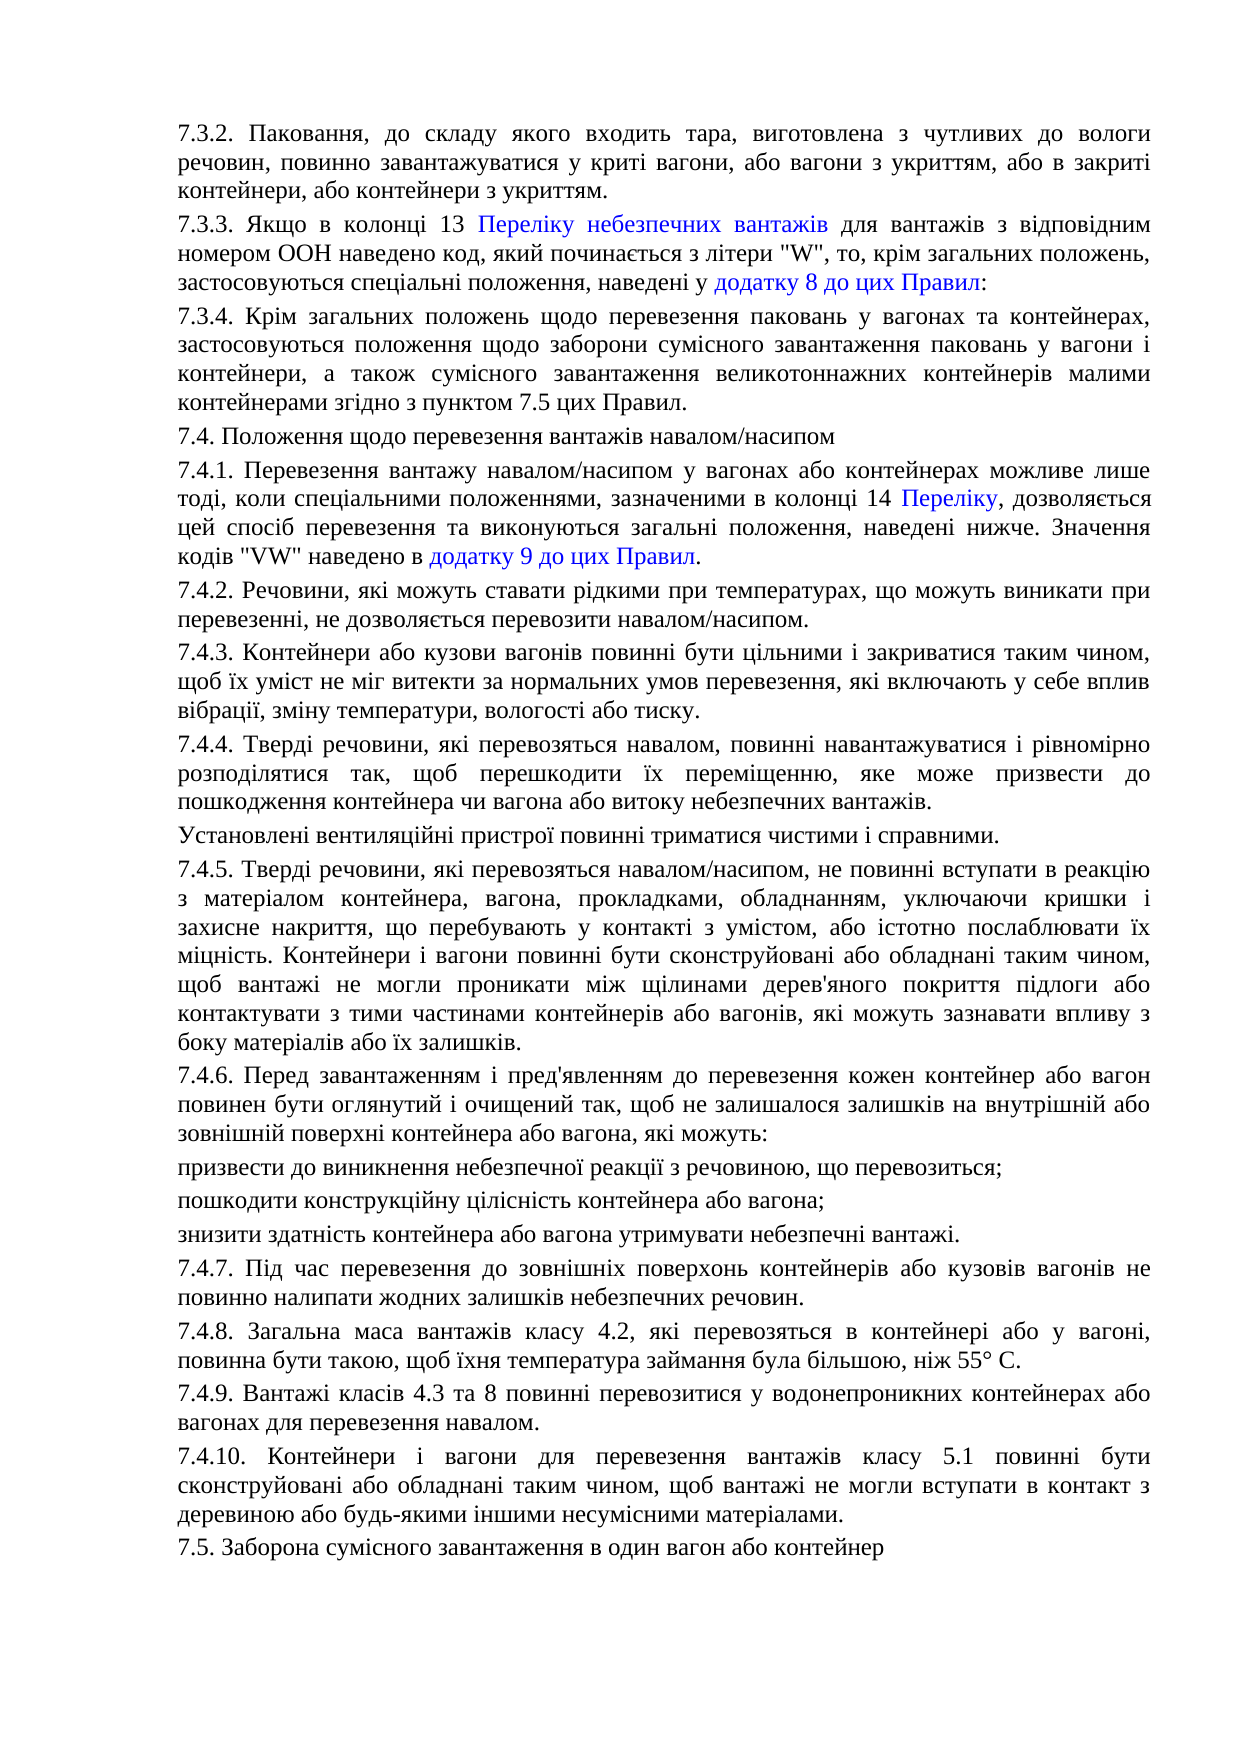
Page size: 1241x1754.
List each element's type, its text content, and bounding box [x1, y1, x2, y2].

text 7.4.6. Перед завантаженням і пред'явленням до перевезення кожен контейнер або вагон повинен бути оглянутий і очищений так, щоб не залишалося залишків на внутрішній або зовнішній поверхні контейнера або вагона, які можуть: [177, 1060, 1152, 1147]
text 7.3.3. Якщо в колонці 13 Переліку небезпечних вантажів для вантажів з відповідним номером ООН наведено код, який починається з літери "W", то, крім загальних положень, застосовуються спеціальні положення, наведені у додатку 8 до цих Правил: [177, 209, 1152, 296]
text 7.4.4. Тверді речовини, які перевозяться навалом, повинні навантажуватися і рівномірно розподілятися так, щоб перешкодити їх переміщенню, яке може призвести до пошкодження контейнера чи вагона або витоку небезпечних вантажів. [177, 729, 1152, 815]
text призвести до виникнення небезпечної реакції з речовиною, що перевозиться; [177, 1152, 1152, 1181]
text 7.4.5. Тверді речовини, які перевозяться навалом/насипом, не повинні вступати в реакцію з матеріалом контейнера, вагона, прокладками, обладнанням, уключаючи кришки і захисне накриття, що перебувають у контакті з умістом, або істотно послаблювати їх міцність. Контейнери і вагони повинні бути сконструйовані або обладнані таким чином, щоб вантажі не могли проникати між щілинами дерев'яного покриття підлоги або контактувати з тими частинами контейнерів або вагонів, які можуть зазнавати впливу з боку матеріалів або їх залишків. [177, 854, 1152, 1055]
text 7.4. Положення щодо перевезення вантажів навалом/насипом [177, 421, 1152, 450]
text 7.3.2. Паковання, до складу якого входить тара, виготовлена з чутливих до вологи речовин, повинно завантажуватися у криті вагони, або вагони з укриттям, або в закриті контейнери, або контейнери з укриттям. [177, 118, 1152, 204]
text 7.4.1. Перевезення вантажу навалом/насипом у вагонах або контейнерах можливе лише тоді, коли спеціальними положеннями, зазначеними в колонці 14 Переліку, дозволяється цей спосіб перевезення та виконуються загальні положення, наведені нижче. Значення кодів "VW" наведено в додатку 9 до цих Правил. [177, 455, 1152, 570]
text 7.4.8. Загальна маса вантажів класу 4.2, які перевозяться в контейнері або у вагоні, повинна бути такою, щоб їхня температура займання була більшою, ніж 55° C. [177, 1316, 1152, 1373]
text 7.3.4. Крім загальних положень щодо перевезення паковань у вагонах та контейнерах, застосовуються положення щодо заборони сумісного завантаження паковань у вагони і контейнери, а також сумісного завантаження великотоннажних контейнерів малими контейнерами згідно з пунктом 7.5 цих Правил. [177, 301, 1152, 416]
text 7.4.2. Речовини, які можуть ставати рідкими при температурах, що можуть виникати при перевезенні, не дозволяється перевозити навалом/насипом. [177, 575, 1152, 632]
text 7.4.10. Контейнери і вагони для перевезення вантажів класу 5.1 повинні бути сконструйовані або обладнані таким чином, щоб вантажі не могли вступати в контакт з деревиною або будь-якими іншими несумісними матеріалами. [177, 1441, 1152, 1527]
text пошкодити конструкційну цілісність контейнера або вагона; [177, 1186, 1152, 1214]
text знизити здатність контейнера або вагона утримувати небезпечні вантажі. [177, 1219, 1152, 1248]
text 7.5. Заборона сумісного завантаження в один вагон або контейнер [177, 1532, 1152, 1561]
text Установлені вентиляційні пристрої повинні триматися чистими і справними. [177, 820, 1152, 849]
text 7.4.3. Контейнери або кузови вагонів повинні бути цільними і закриватися таким чином, щоб їх уміст не міг витекти за нормальних умов перевезення, які включають у себе вплив вібрації, зміну температури, вологості або тиску. [177, 637, 1152, 724]
text 7.4.9. Вантажі класів 4.3 та 8 повинні перевозитися у водонепроникних контейнерах або вагонах для перевезення навалом. [177, 1378, 1152, 1436]
text 7.4.7. Під час перевезення до зовнішніх поверхонь контейнерів або кузовів вагонів не повинно налипати жодних залишків небезпечних речовин. [177, 1253, 1152, 1311]
